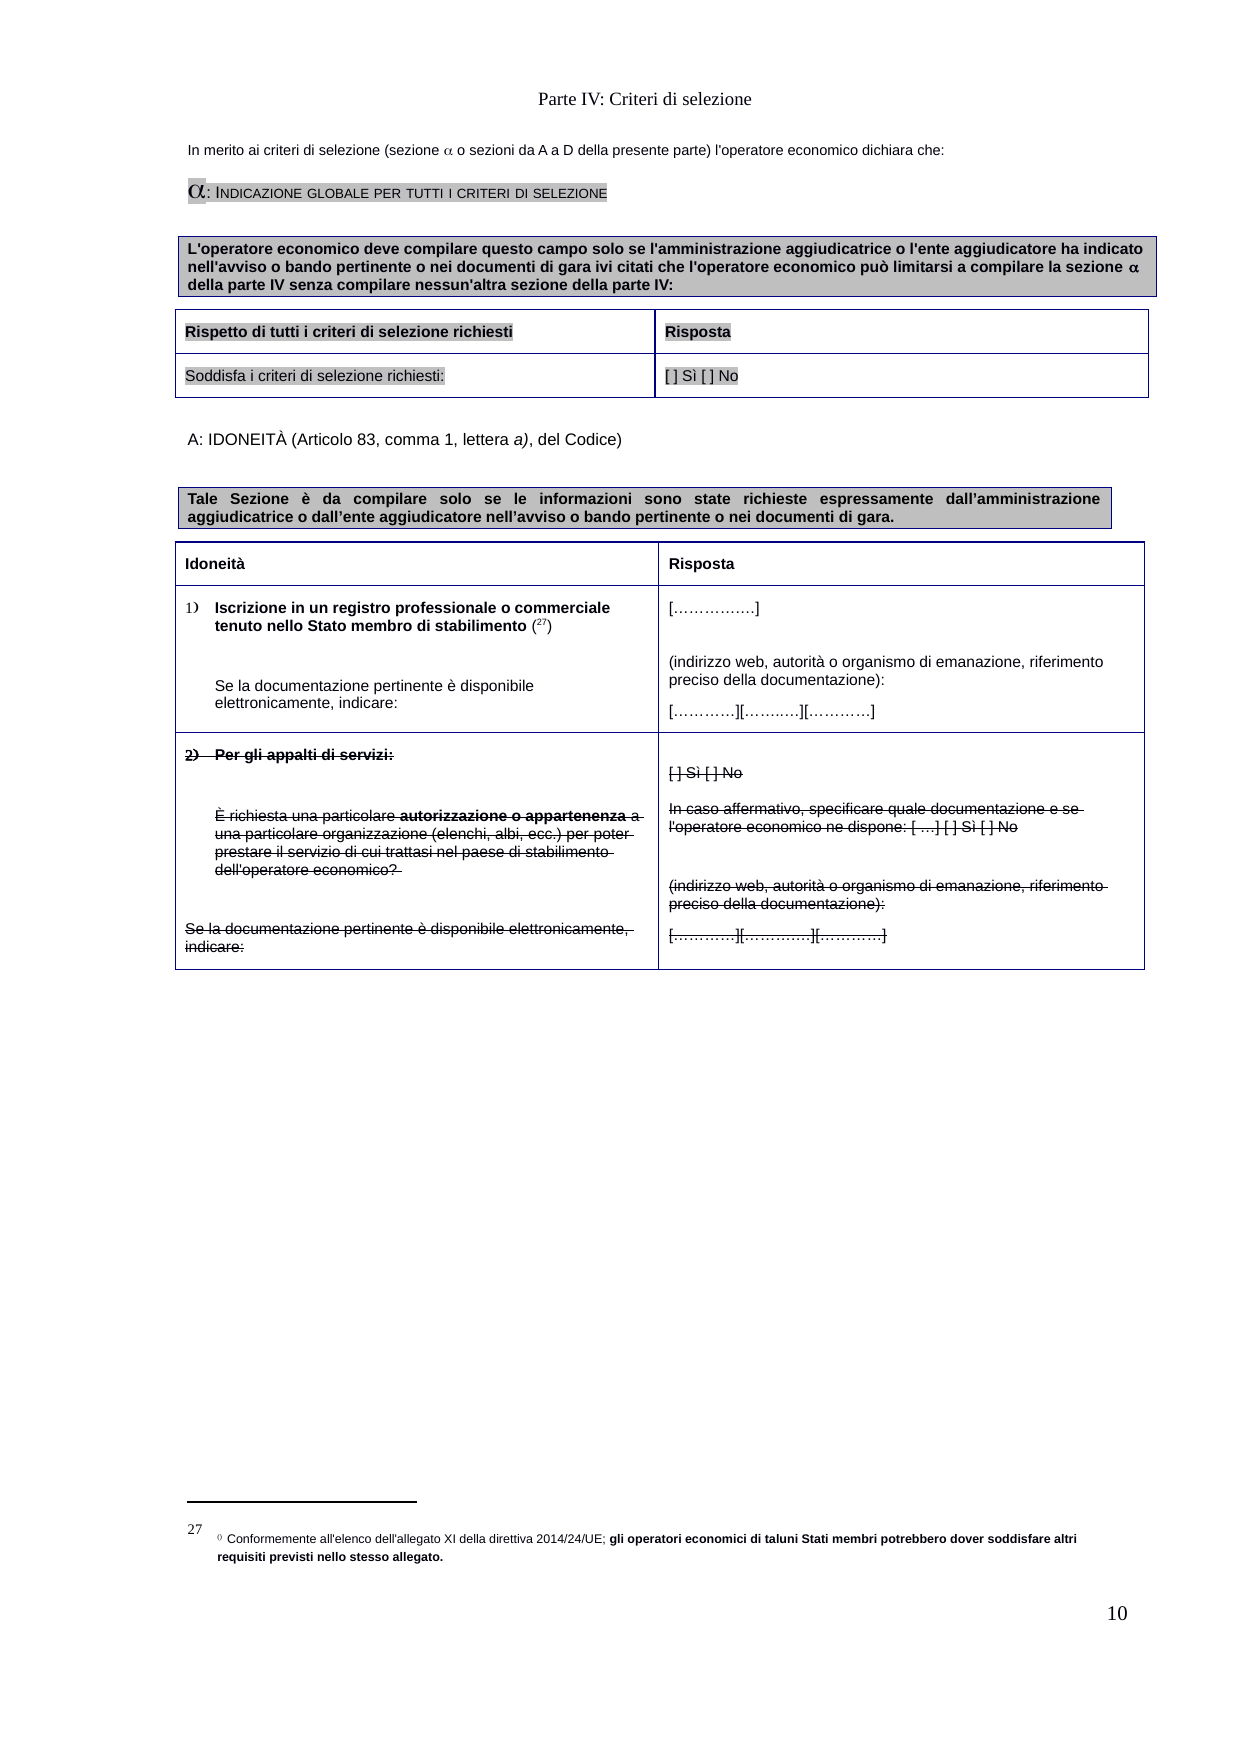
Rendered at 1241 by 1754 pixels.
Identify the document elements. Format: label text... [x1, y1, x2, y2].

text L'operatore economico deve compilare questo campo solo se l'amministrazione aggiudicatrice o l'ente aggiudicatore ha indicato nell'avviso o bando pertinente o nei documenti di gara ivi citati che l'operatore economico può limitarsi a compilare la sezione  della parte IV senza compilare nessun'altra sezione della parte IV: [179, 237, 1156, 296]
table_header Rispetto di tutti i criteri di selezione richiesti [176, 310, 654, 353]
table_cell [ ] Sì [ ] No [656, 354, 1148, 397]
table_header Risposta [659, 543, 1144, 585]
table_header Idoneità [176, 543, 658, 585]
table_cell Per gli appalti di servizi: È richiesta una particolare autorizzazione o appartenenza a una particolare organizzazione (elenchi, albi, ecc.) per poter prestare il servizio di cui trattasi nel paese di stabilimento dell'operatore economico? Se la documentazione pertinente è disponibile elettronicamente, indicare: [176, 733, 658, 968]
text Tale Sezione è da compilare solo se le informazioni sono state richieste espressamente dall’amministrazione aggiudicatrice o dall’ente aggiudicatore nell’avviso o bando pertinente o nei documenti di gara. [179, 488, 1111, 528]
table_cell Soddisfa i criteri di selezione richiesti: [176, 354, 654, 397]
title A: Idoneità (Articolo 83, comma 1, lettera a), del Codice) [187, 430, 1102, 449]
text Parte IV: Criteri di selezione [187, 87, 1102, 109]
table_cell Iscrizione in un registro professionale o commerciale tenuto nello Stato membro di stabilimento () Se la documentazione pertinente è disponibile elettronicamente, indicare: [176, 586, 658, 732]
table_cell [………….…] (indirizzo web, autorità o organismo di emanazione, riferimento preciso della documentazione): […………][……..…][…………] [659, 586, 1144, 732]
text In merito ai criteri di selezione (sezione  o sezioni da A a D della presente parte) l'operatore economico dichiara che: [187, 142, 1102, 159]
title : Indicazione globale per tutti i criteri di selezione [206, 178, 1102, 204]
table_cell [ ] Sì [ ] No In caso affermativo, specificare quale documentazione e se l'operatore economico ne dispone: [ …] [ ] Sì [ ] No (indirizzo web, autorità o organismo di emanazione, riferimento preciso della documentazione): […………][……….…][…………] [659, 733, 1144, 968]
table_header Risposta [656, 310, 1148, 353]
